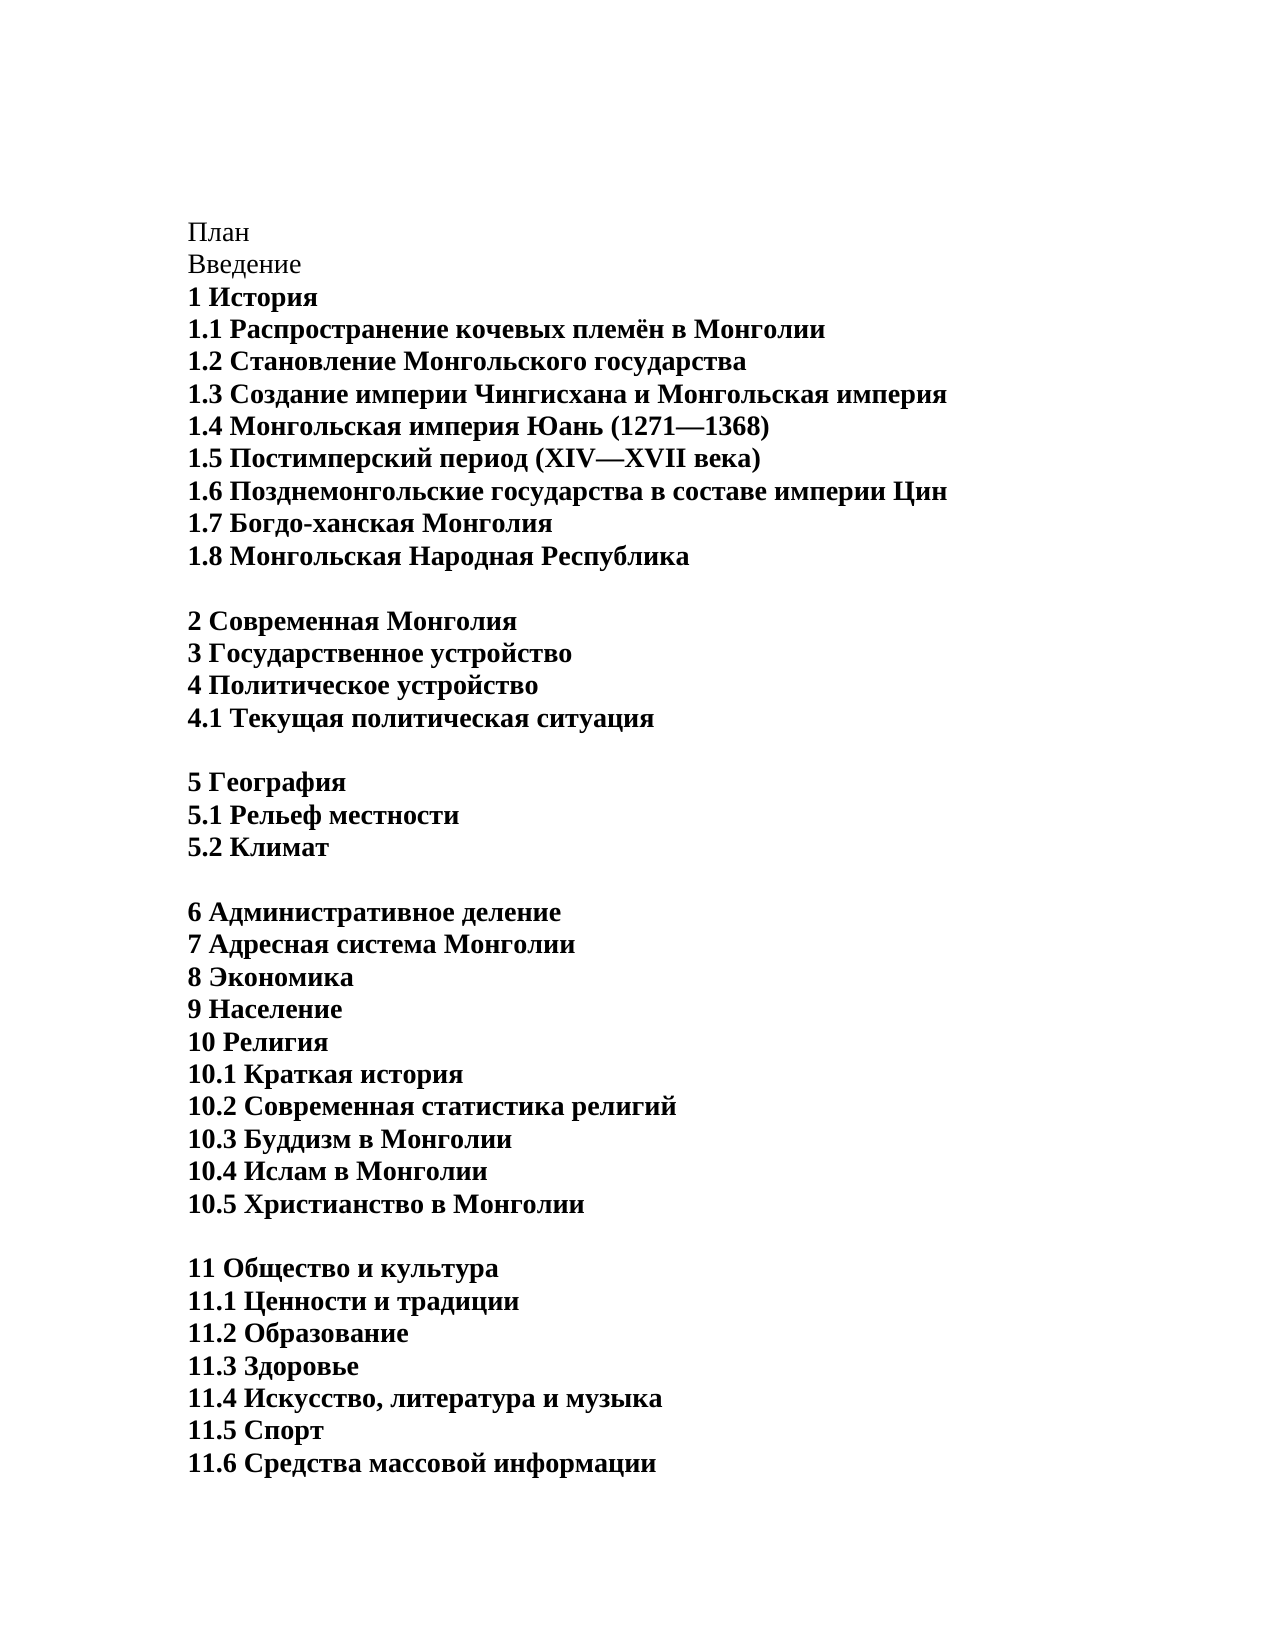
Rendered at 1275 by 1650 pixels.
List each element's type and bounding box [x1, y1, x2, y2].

text [187, 150, 1087, 1478]
